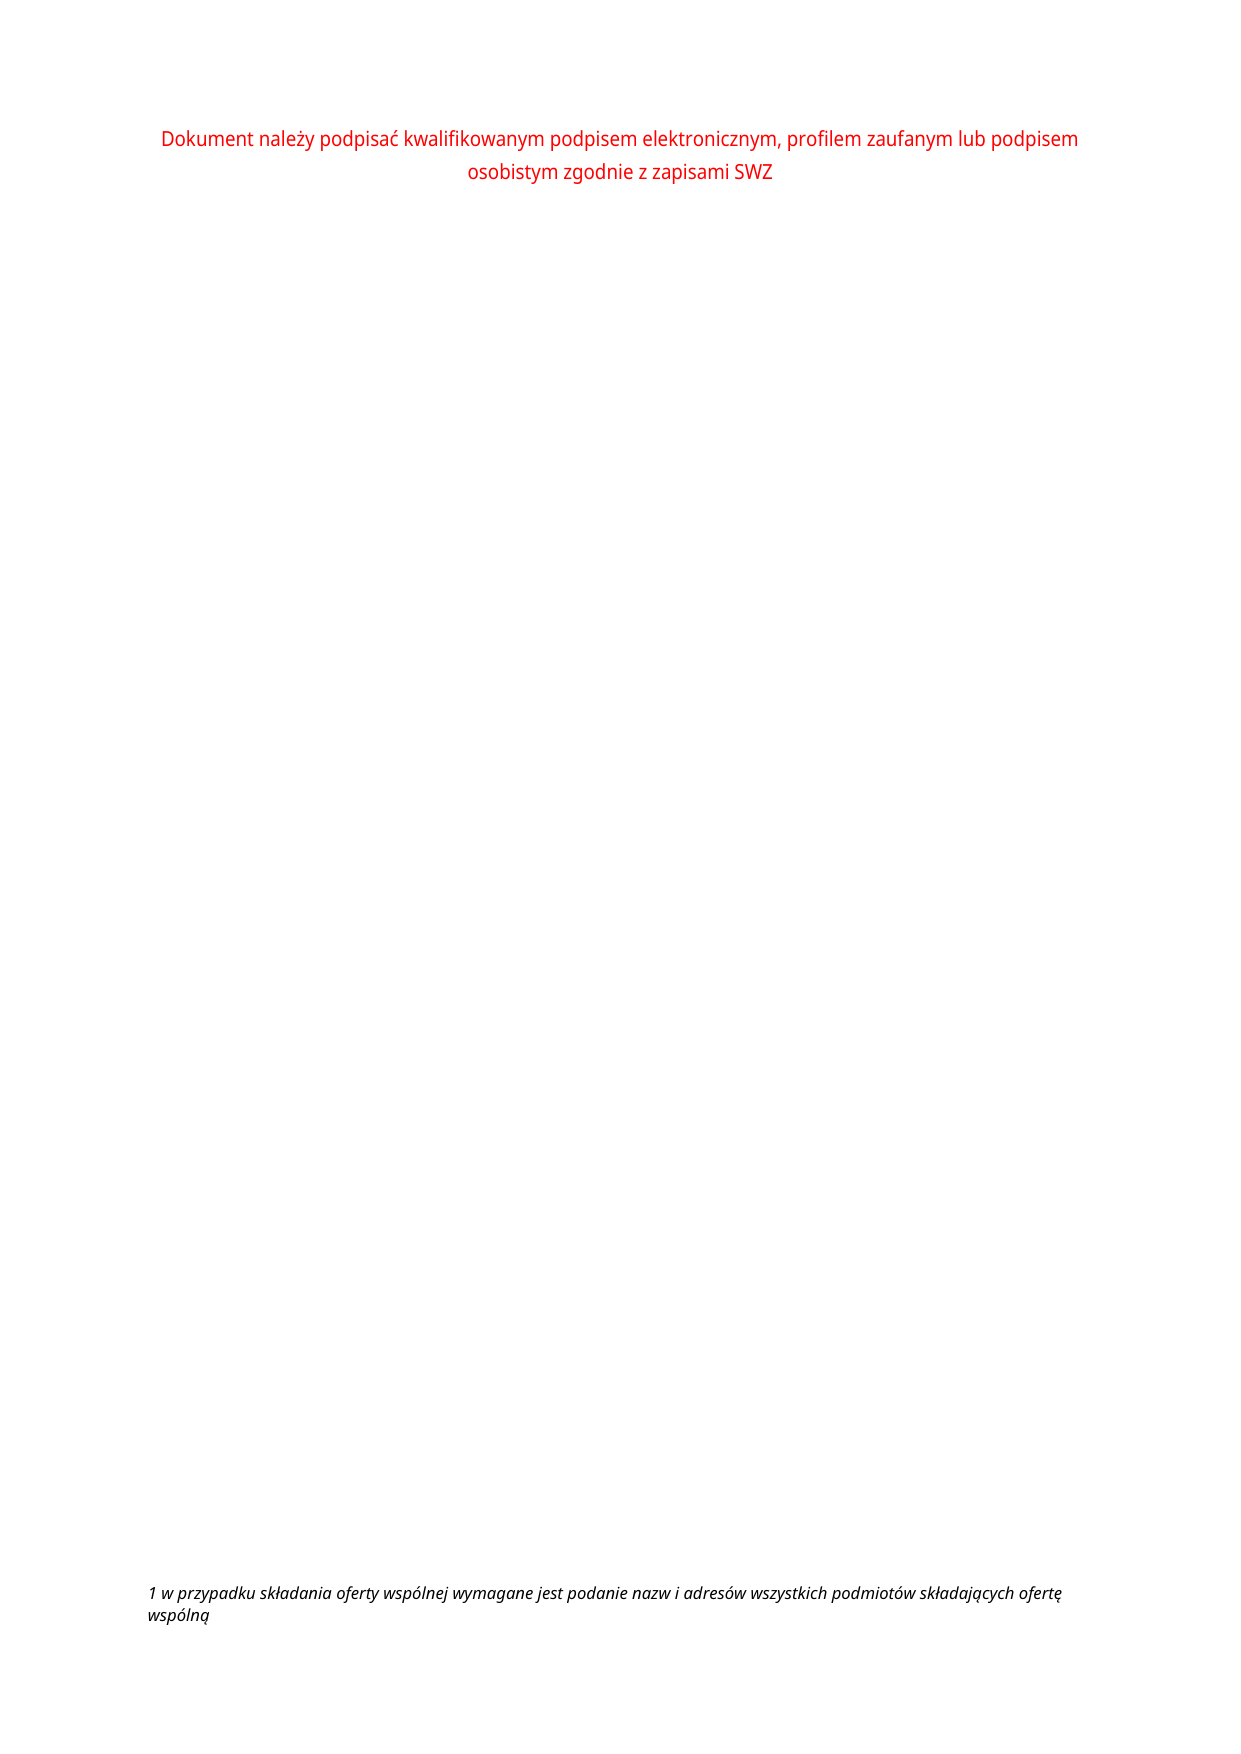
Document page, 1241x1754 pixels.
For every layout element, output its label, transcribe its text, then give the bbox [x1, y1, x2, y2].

text Dokument należy podpisać kwalifikowanym podpisem elektronicznym, profilem zaufanym lub podpisem osobistym zgodnie z zapisami SWZ [148, 124, 1093, 186]
